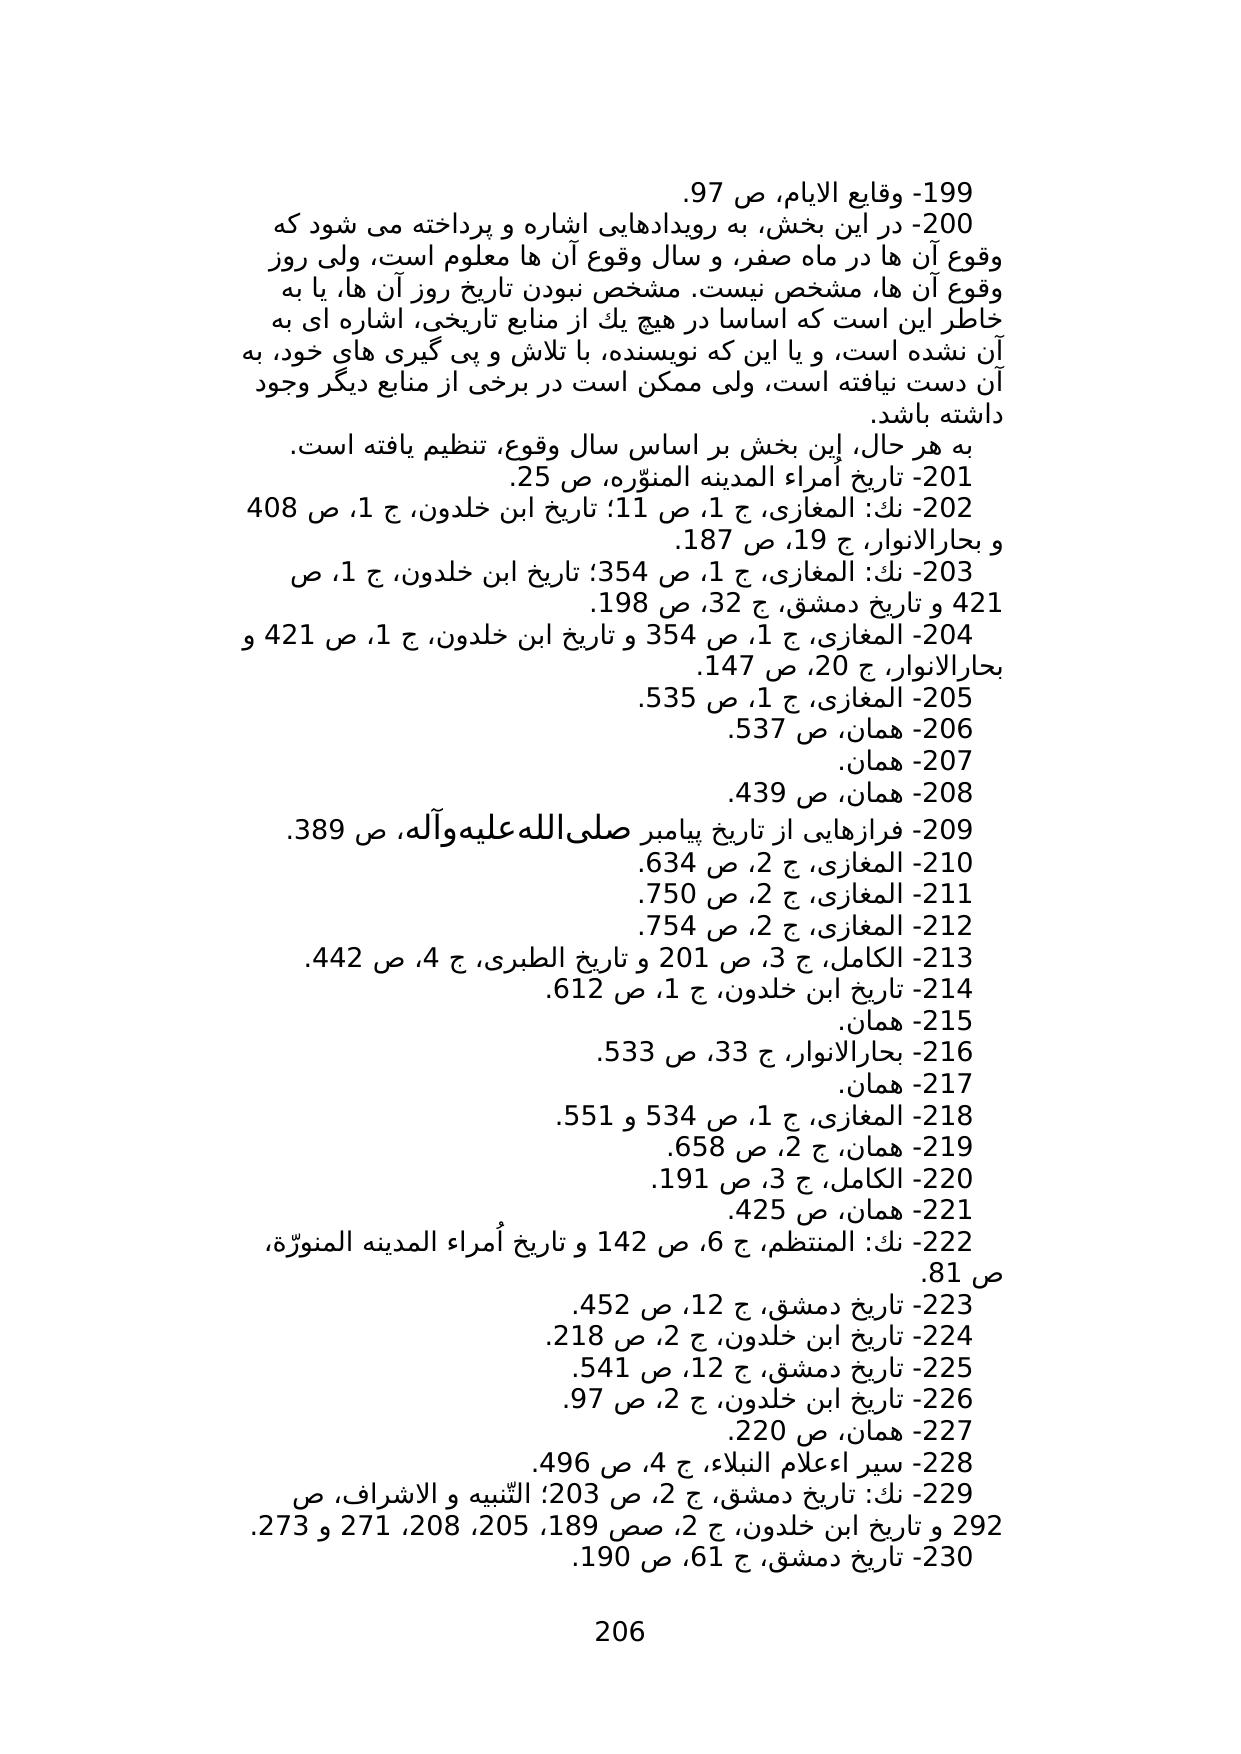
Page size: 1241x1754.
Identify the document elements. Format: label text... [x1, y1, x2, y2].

text 218- المغازى، ج 1، ص 534 و 551. [236, 1100, 1004, 1131]
text 207- همان. [236, 745, 1004, 777]
text 230- تاريخ دمشق، ج 61، ص 190. [236, 1542, 1004, 1573]
text 201- تاريخ اُمراء المدينه المنوّره، ص 25. [236, 461, 1004, 493]
text 214- تاريخ ‌ابن خلدون، ج 1، ص 612. [236, 973, 1004, 1005]
text 215- همان. [236, 1005, 1004, 1037]
text 204- المغازى، ج 1، ص 354 و تاريخ ‌ابن خلدون، ج 1، ص 421 و بحارالانوار، ج 20، ص 147. [236, 619, 1004, 682]
text 212- المغازى، ج 2، ص 754. [236, 910, 1004, 942]
text 208- همان، ص 439. [236, 777, 1004, 808]
text 226- تاريخ ابن خلدون، ج 2، ص 97. [236, 1384, 1004, 1415]
text 222- نك: المنتظم، ج 6، ص 142 و تاريخ اُمراء المدينه المنورّة، ص 81. [236, 1226, 1004, 1289]
text 211- المغازى، ج 2، ص 750. [236, 879, 1004, 910]
text 221- همان، ص 425. [236, 1194, 1004, 1226]
text 206- همان، ص 537. [236, 714, 1004, 745]
text 227- همان، ص 220. [236, 1415, 1004, 1447]
text 224- تاريخ ابن خلدون، ج 2، ص 218. [236, 1321, 1004, 1352]
text 216- بحارالانوار، ج 33، ص 533. [236, 1037, 1004, 1068]
text 203- نك: المغازى، ج 1، ص 354؛ تاريخ ابن خلدون، ج 1، ص 421 و تاريخ ‌دمشق، ج 32، ص 198. [236, 556, 1004, 619]
text 205- المغازى، ج 1، ص 535. [236, 682, 1004, 714]
text 223- تاريخ ‌دمشق، ج 12، ص 452. [236, 1289, 1004, 1321]
text 213- الكامل، ج 3، ص 201 و تاريخ ‌الطبرى، ج 4، ص 442. [236, 942, 1004, 973]
text 209- فرازهايى از تاريخ پيامبر صلى‌الله‌عليه‌وآله، ص 389. [236, 808, 1004, 847]
text 210- المغازى، ج 2، ص 634. [236, 847, 1004, 879]
text 228- سير اءعلام النبلاء، ج 4، ص 496. [236, 1447, 1004, 1478]
text 200- در اين بخش، به رويدادهايى اشاره و پرداخته مى شود كه وقوع آن ها در ماه صفر، و سال وقوع آن ها معلوم است، ولى روز وقوع آن ها، مشخص نيست. مشخص نبودن تاريخ روز آن ها، يا به خاطر اين است كه اساسا در هيچ يك از منابع تاريخى، اشاره اى به آن نشده است، و يا اين كه نويسنده، با تلاش و پى گيرى هاى خود، به آن دست نيافته است، ولى ممكن است در برخى از منابع ديگر وجود داشته باشد. [236, 209, 1004, 430]
text 219- همان، ج 2، ص 658. [236, 1131, 1004, 1163]
text 199- وقايع الايام، ص 97. [236, 177, 1004, 209]
text 229- نك: تاريخ ‌دمشق، ج 2، ص 203؛ التّنبيه و الاشراف، ص 292 و تاريخ ابن خلدون، ج 2، صص 189، 205، 208، 271 و 273. [236, 1478, 1004, 1542]
text 202- نك: المغازى، ج 1، ص 11؛ تاريخ ‌ابن خلدون، ج 1، ص 408 و بحارالانوار، ج 19، ص 187. [236, 493, 1004, 556]
text 217- همان. [236, 1068, 1004, 1100]
text 225- تاريخ ‌دمشق، ج 12، ص 541. [236, 1352, 1004, 1384]
text 220- الكامل، ج 3، ص 191. [236, 1163, 1004, 1194]
text به هر حال، اين بخش بر اساس سال وقوع، تنظيم يافته است. [236, 430, 1004, 461]
